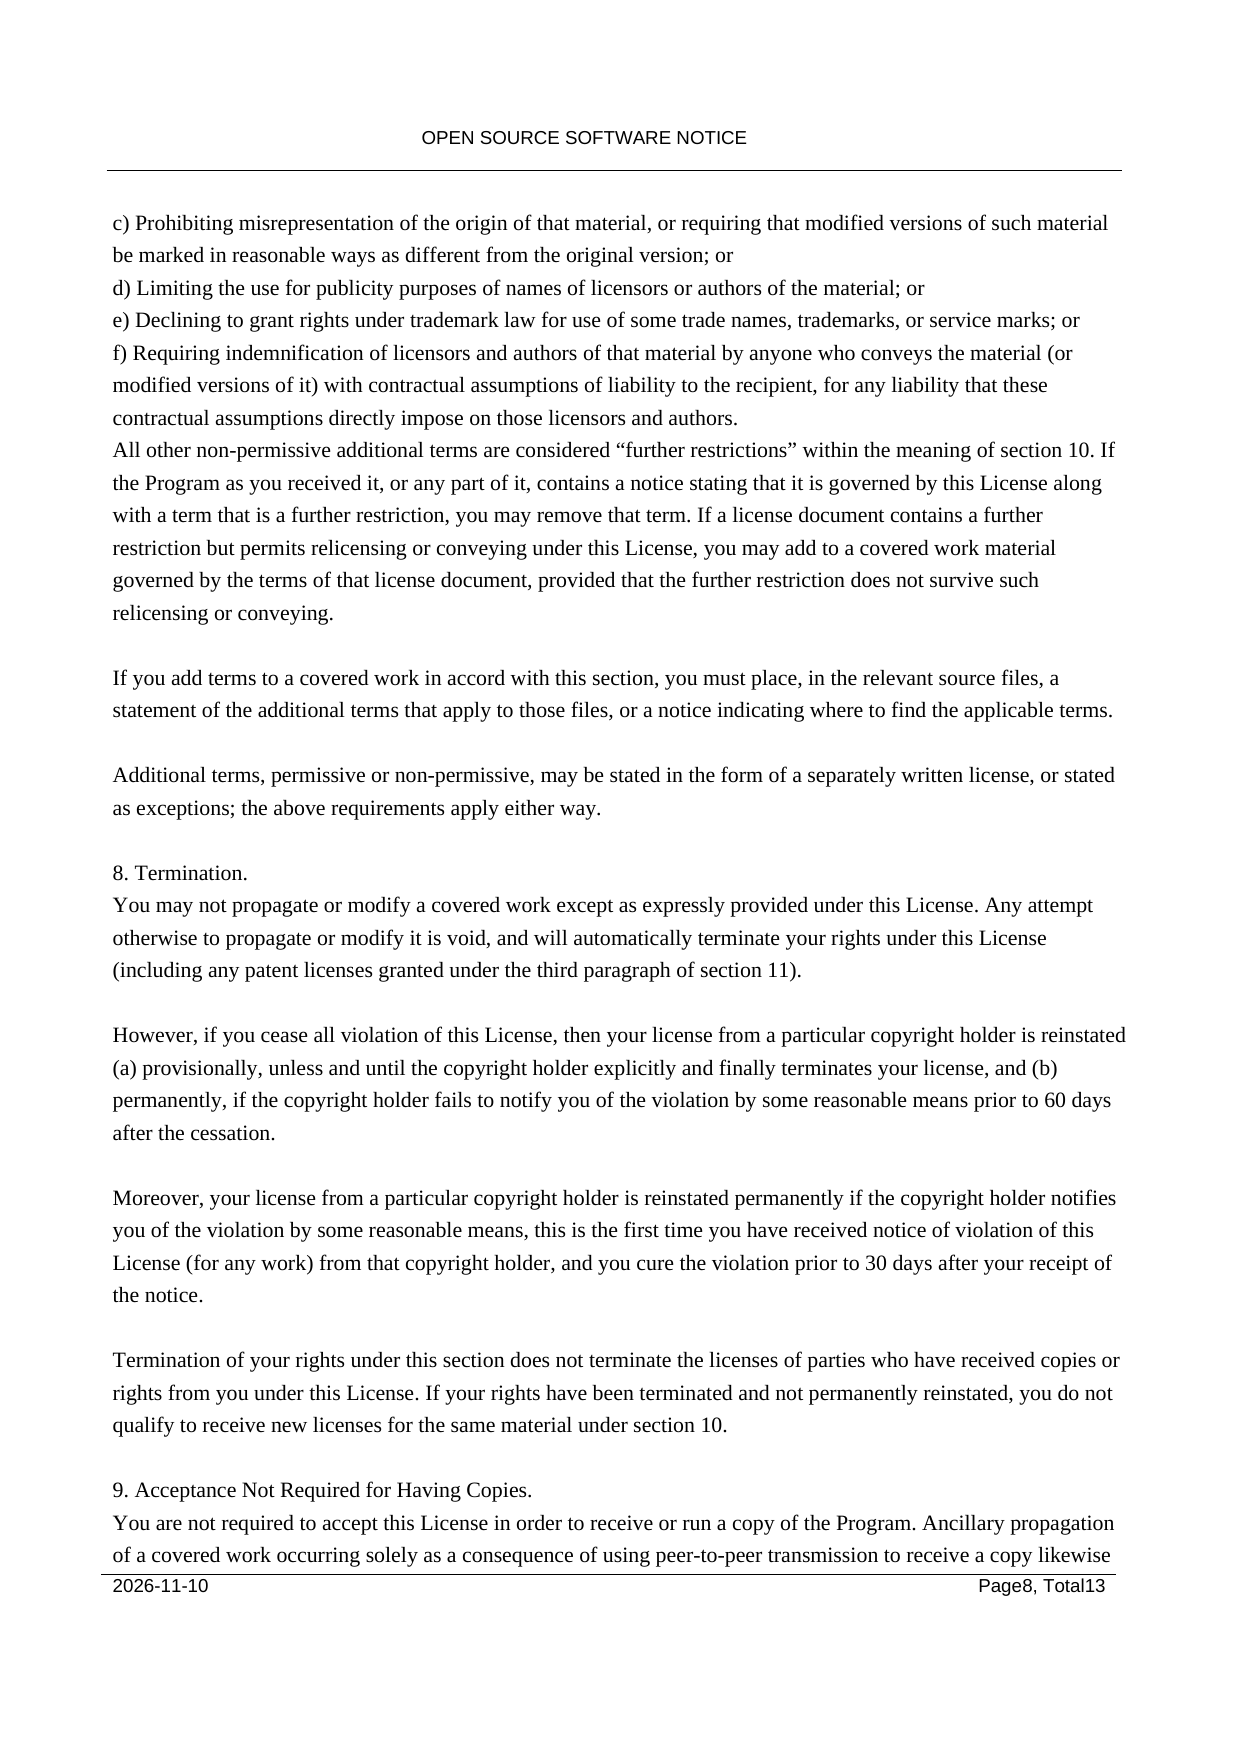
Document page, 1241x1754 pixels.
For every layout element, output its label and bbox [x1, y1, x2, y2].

text [112, 206, 1128, 1571]
